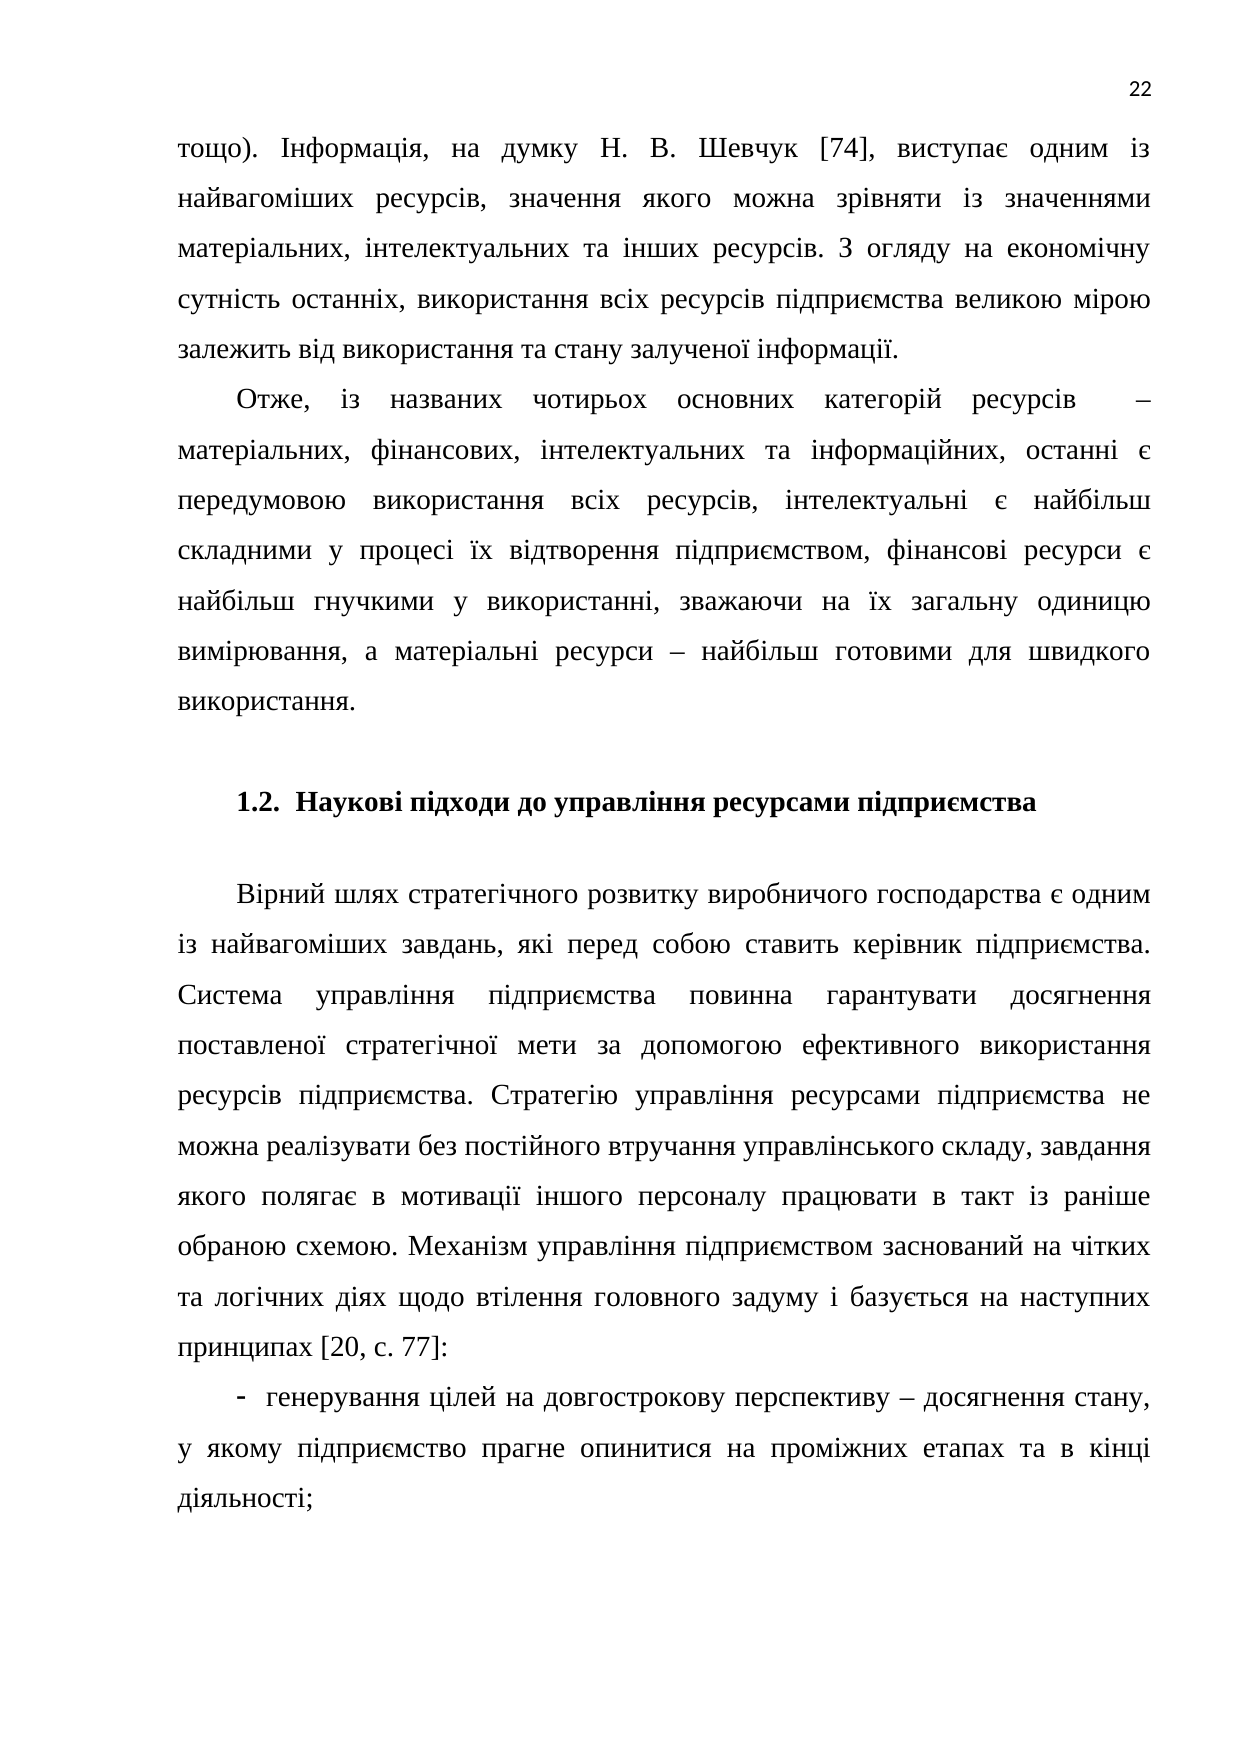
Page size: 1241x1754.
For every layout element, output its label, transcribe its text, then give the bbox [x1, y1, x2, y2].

list генерування цілей на довгострокову перспективу – досягнення стану, у якому підприємство прагне опинитися на проміжних етапах та в кінці діяльності; [177, 1379, 1152, 1514]
list Вірний шлях стратегічного розвитку виробничого господарства є одним із найвагоміших завдань, які перед собою ставить керівник підприємства. Система управління підприємства повинна гарантувати досягнення поставленої стратегічної мети за допомогою ефективного використання ресурсів підприємства. Стратегію управління ресурсами підприємства не можна реалізувати без постійного втручання управлінського складу, завдання якого полягає в мотивації іншого персоналу працювати в такт із раніше обраною схемою. Механізм управління підприємством заснований на чітких та логічних діях щодо втілення головного задуму і базується на наступних принципах [20, с. 77]: [177, 876, 1152, 1363]
text Отже, із названих чотирьох основних категорій ресурсів – матеріальних, фінансових, інтелектуальних та інформаційних, останні є передумовою використання всіх ресурсів, інтелектуальні є найбільш складними у процесі їх відтворення підприємством, фінансові ресурси є найбільш гнучкими у використанні, зважаючи на їх загальну одиницю вимірювання, а матеріальні ресурси – найбільш готовими для швидкого використання. [177, 381, 1152, 717]
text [177, 130, 1152, 365]
list Наукові підходи до управління ресурсами підприємства [177, 784, 1152, 817]
